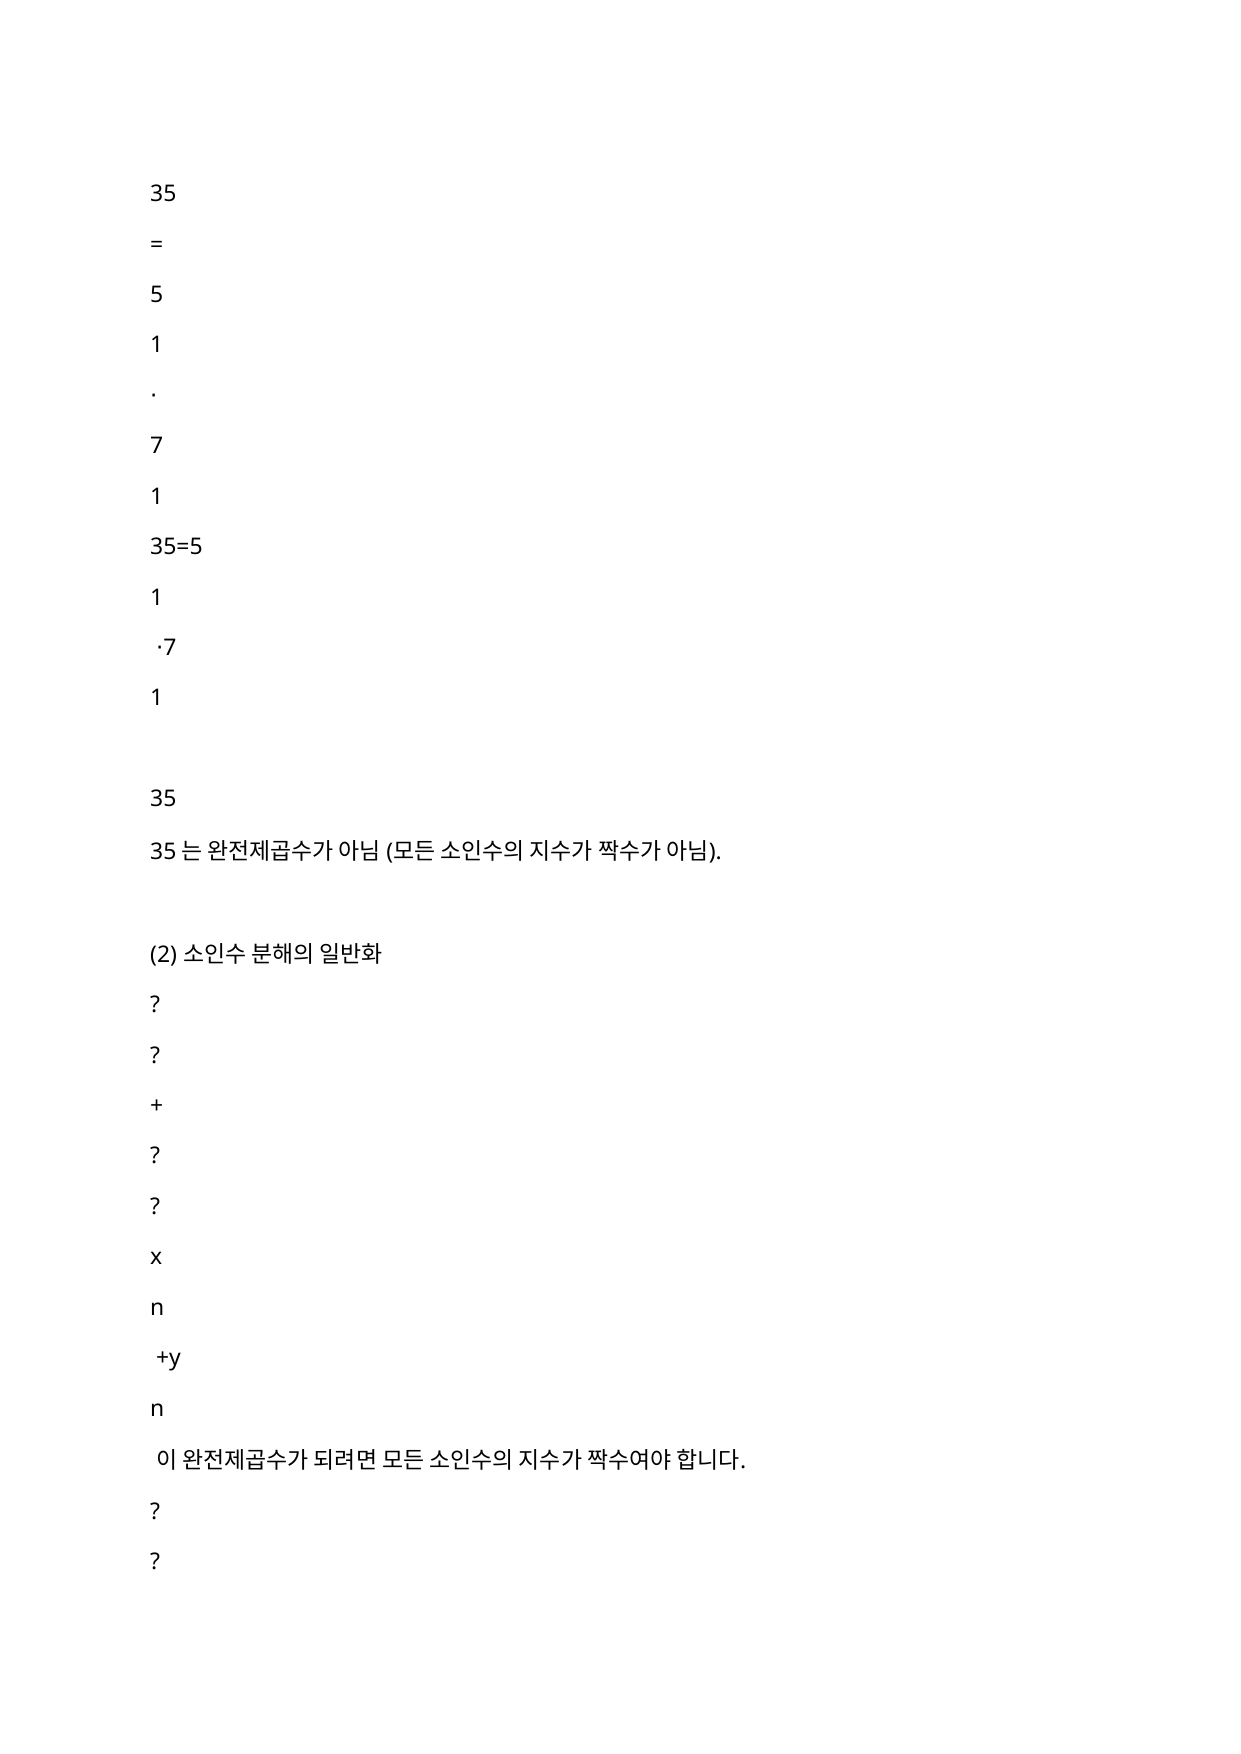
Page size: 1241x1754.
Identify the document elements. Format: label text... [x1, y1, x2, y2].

text 1 [150, 681, 1090, 713]
text ? [150, 1139, 1090, 1171]
text 35=5 [150, 530, 1090, 561]
text ⋅7 [150, 631, 1090, 662]
text 이 완전제곱수가 되려면 모든 소인수의 지수가 짝수여야 합니다. [150, 1442, 1090, 1475]
text x [150, 1240, 1090, 1272]
text 35는 완전제곱수가 아님 (모든 소인수의 지수가 짝수가 아님). [150, 833, 1090, 866]
text +y [150, 1341, 1090, 1372]
text n [150, 1291, 1090, 1322]
text 35 [150, 177, 1090, 208]
text 1 [150, 480, 1090, 511]
text ⋅ [150, 379, 1090, 410]
text 35 [150, 782, 1090, 813]
text (2) 소인수 분해의 일반화 [150, 936, 1090, 969]
text 7 [150, 429, 1090, 461]
text ? [150, 1039, 1090, 1070]
text ? [150, 1494, 1090, 1526]
text 5 [150, 278, 1090, 309]
text ? [150, 988, 1090, 1019]
text n [150, 1392, 1090, 1423]
text = [150, 228, 1090, 259]
text 1 [150, 581, 1090, 612]
text ? [150, 1190, 1090, 1221]
text ? [150, 1545, 1090, 1576]
text 1 [150, 328, 1090, 360]
text + [150, 1089, 1090, 1120]
